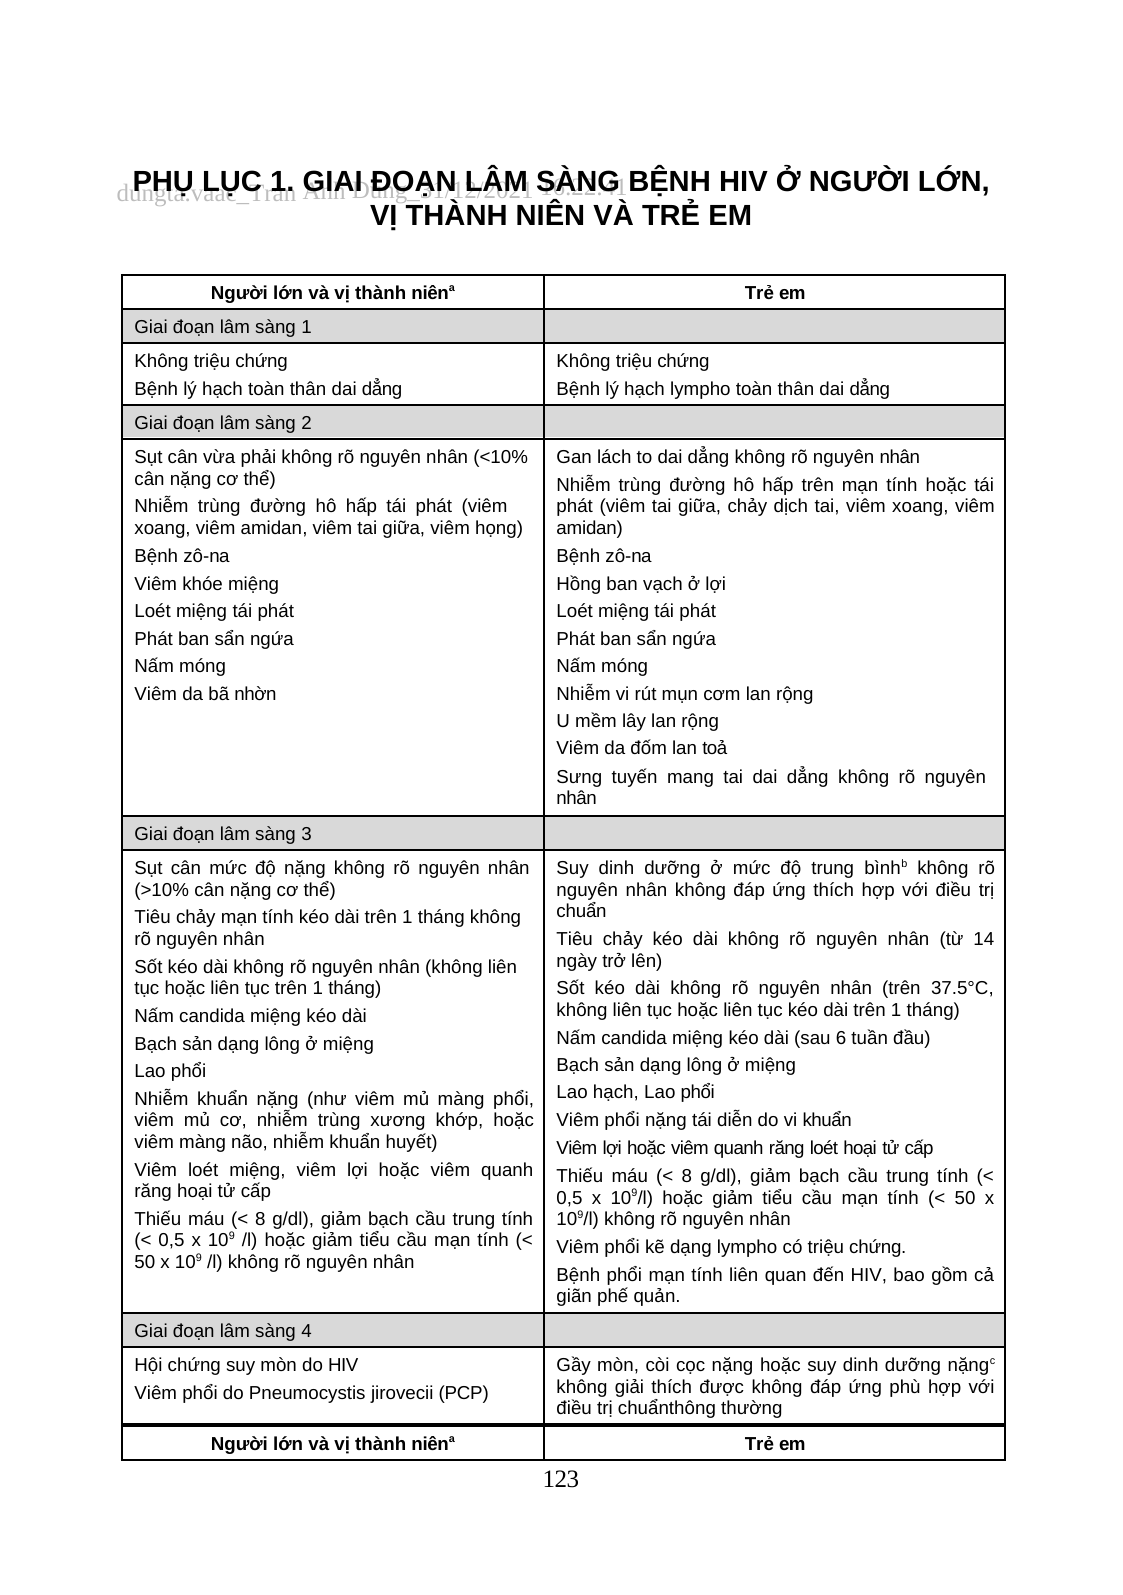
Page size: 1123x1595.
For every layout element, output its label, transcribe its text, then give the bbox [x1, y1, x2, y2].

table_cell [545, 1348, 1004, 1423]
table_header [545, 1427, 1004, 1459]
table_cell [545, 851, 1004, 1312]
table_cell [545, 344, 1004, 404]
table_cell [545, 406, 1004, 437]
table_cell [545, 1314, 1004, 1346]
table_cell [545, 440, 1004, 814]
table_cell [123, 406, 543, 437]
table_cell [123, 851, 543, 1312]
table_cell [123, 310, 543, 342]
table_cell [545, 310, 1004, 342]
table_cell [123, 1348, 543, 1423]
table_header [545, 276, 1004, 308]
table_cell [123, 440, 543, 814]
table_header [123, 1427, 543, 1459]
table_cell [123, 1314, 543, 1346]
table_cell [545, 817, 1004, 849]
text PHỤ LỤC 1. GIAI ĐOẠN LÂM SÀNG BỆNH HIV Ở NGƯỜI LỚN, VỊ THÀNH NIÊN VÀ TRẺ EM [132, 166, 999, 231]
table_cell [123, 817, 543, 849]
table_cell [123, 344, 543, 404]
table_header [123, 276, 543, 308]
